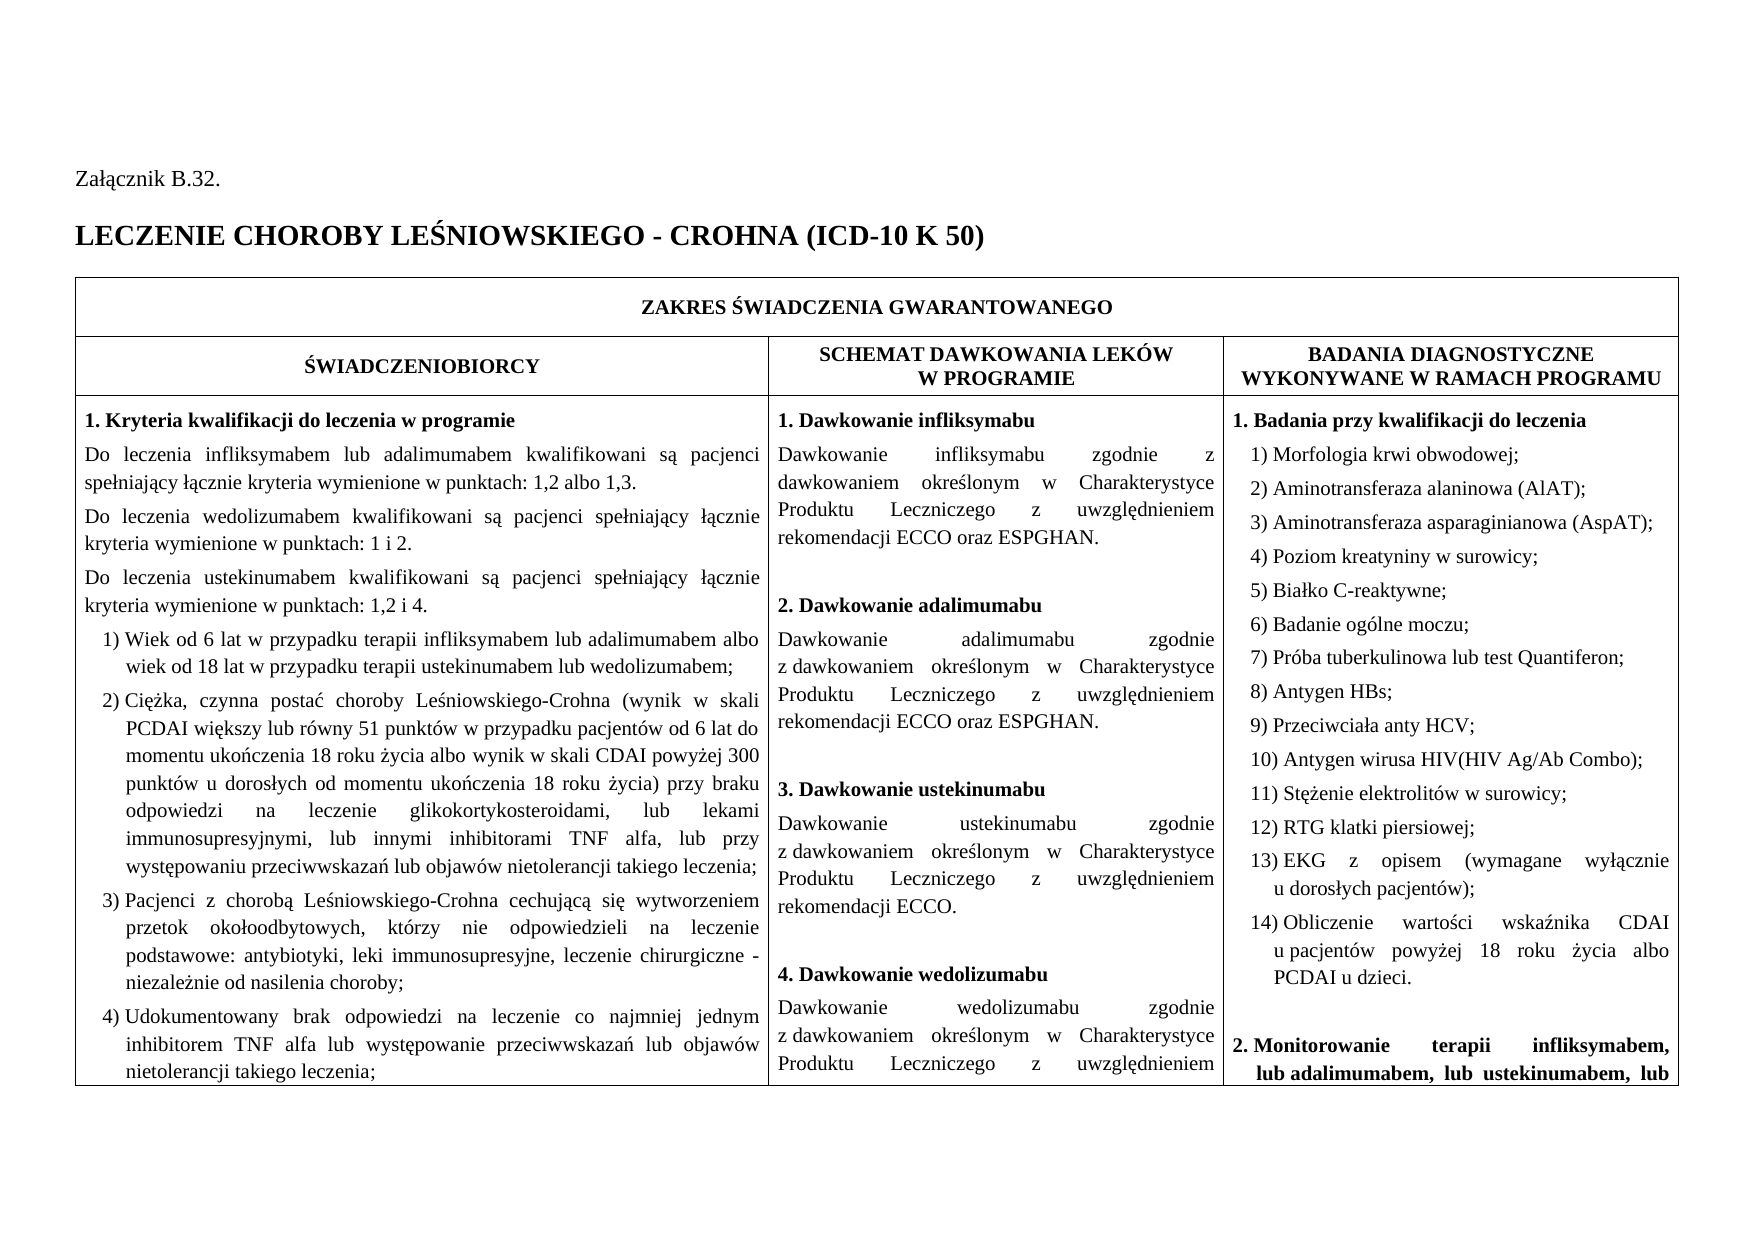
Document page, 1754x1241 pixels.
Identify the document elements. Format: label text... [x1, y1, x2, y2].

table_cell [1224, 396, 1678, 1084]
table_cell SCHEMAT DAWKOWANIA LEKÓW W PROGRAMIE [769, 337, 1223, 395]
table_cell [769, 396, 1223, 1084]
text LECZENIE CHOROBY LEŚNIOWSKIEGO - CROHNA (ICD-10 K 50) [75, 218, 1679, 252]
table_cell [76, 396, 768, 1084]
table_cell ŚWIADCZENIOBIORCY [76, 337, 768, 395]
table_cell BADANIA DIAGNOSTYCZNE WYKONYWANE W RAMACH PROGRAMU [1224, 337, 1678, 395]
text Załącznik B.32. [75, 165, 1679, 192]
table_header ZAKRES ŚWIADCZENIA GWARANTOWANEGO [76, 278, 1678, 336]
